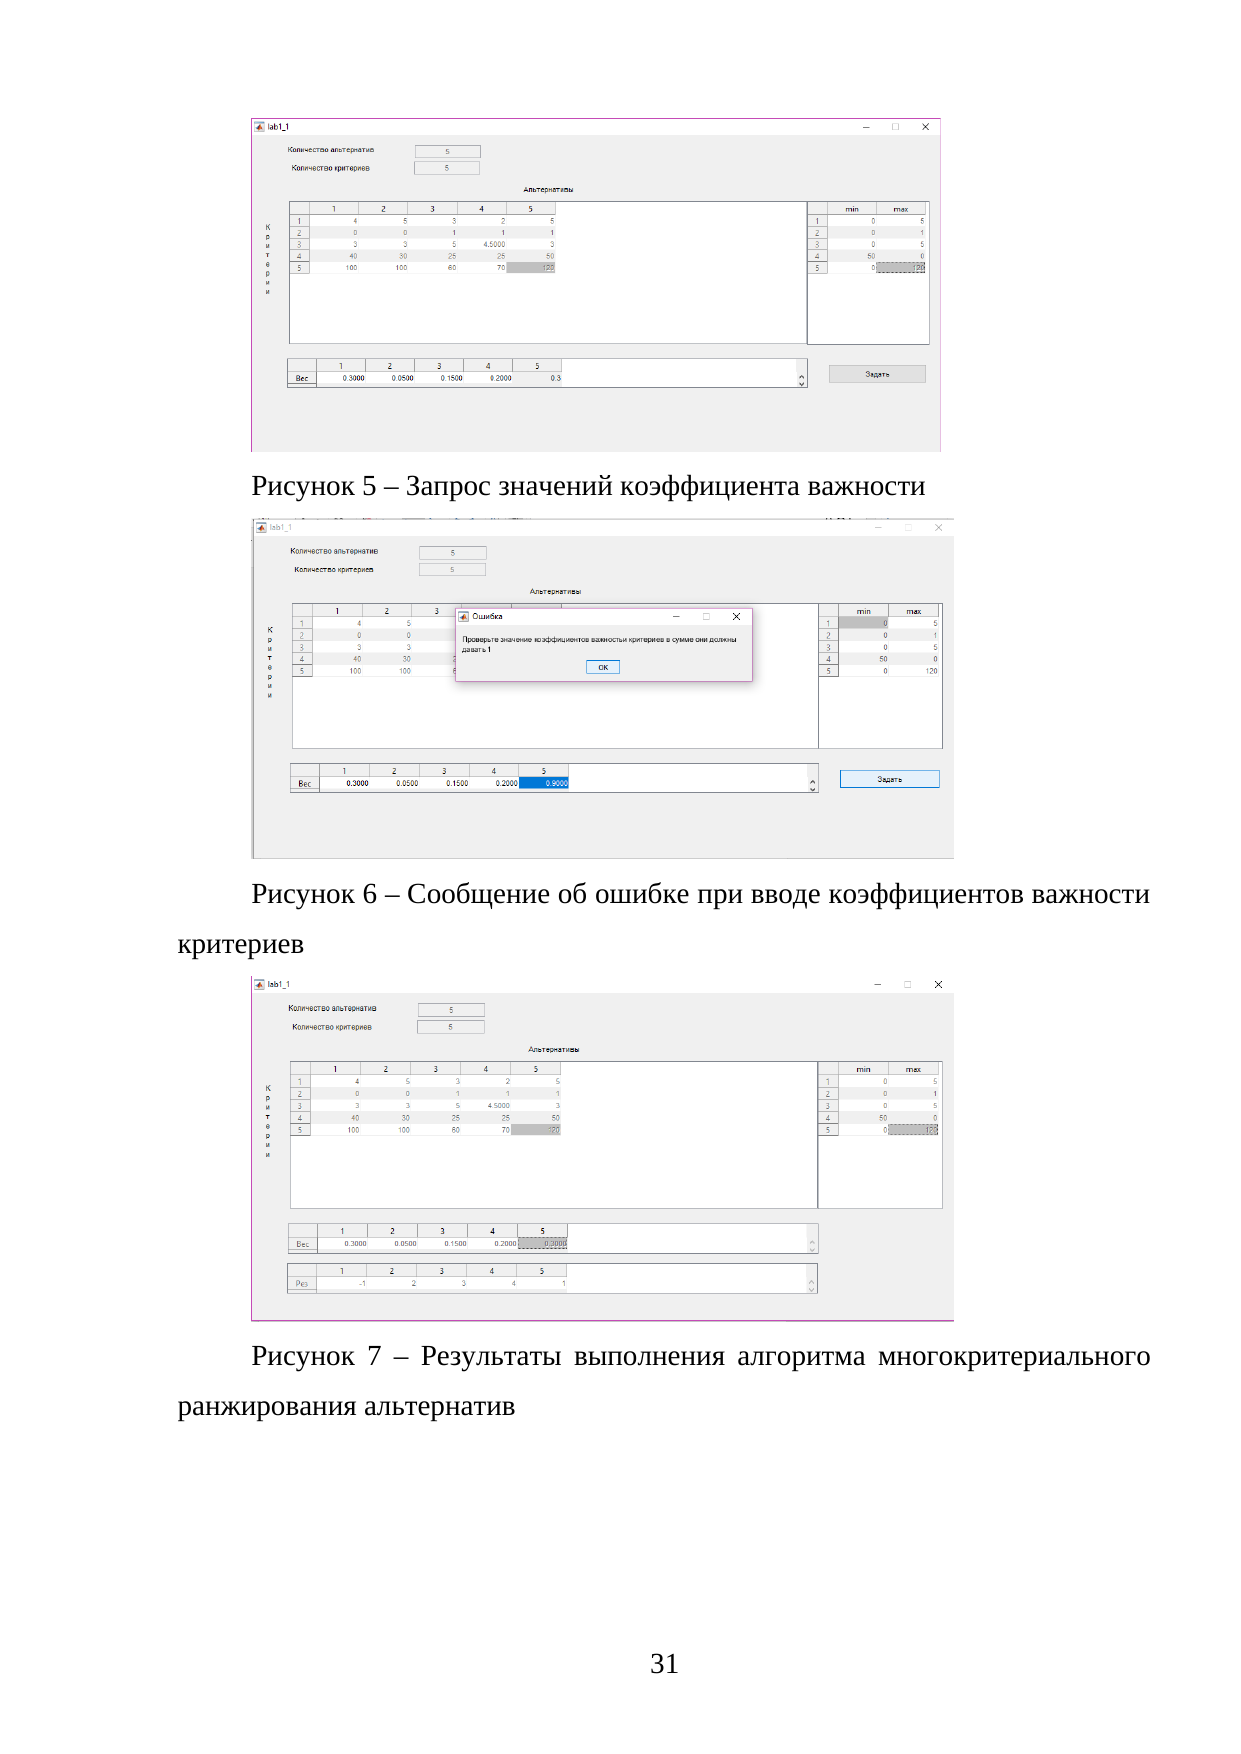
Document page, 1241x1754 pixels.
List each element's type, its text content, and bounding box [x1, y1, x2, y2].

text Рисунок 5 – Запрос значений коэффициента важности [177, 468, 1152, 502]
picture [251, 976, 954, 1322]
text Рисунок 7 – Результаты выполнения алгоритма многокритериального ранжирования альтернатив [177, 1338, 1152, 1422]
picture [251, 518, 954, 859]
picture [251, 118, 941, 452]
text Рисунок 6 – Сообщение об ошибке при вводе коэффициентов важности критериев [177, 876, 1152, 960]
